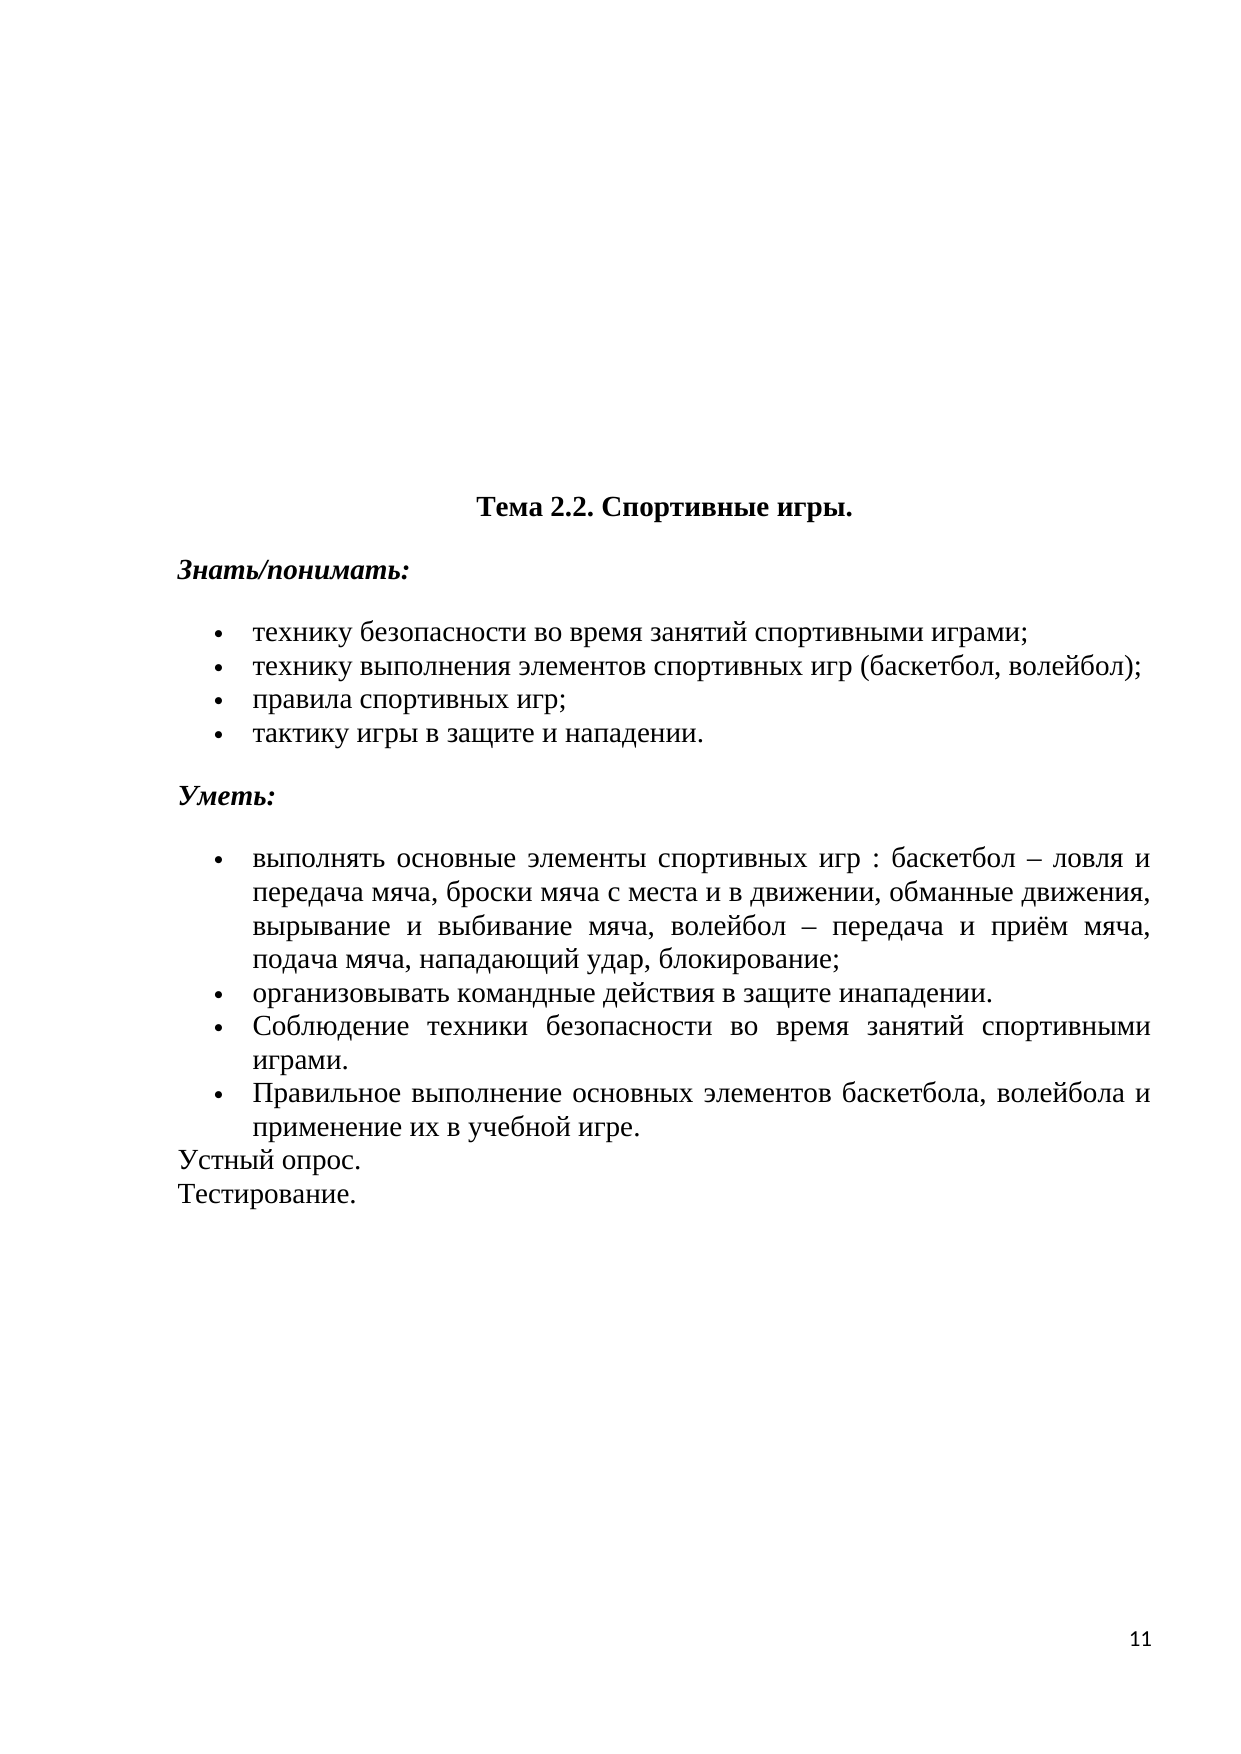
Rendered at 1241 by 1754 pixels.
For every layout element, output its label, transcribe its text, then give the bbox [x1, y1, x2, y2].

list технику безопасности во время занятий спортивными играми; [215, 614, 1152, 648]
list тактику игры в защите и нападении. [215, 715, 1152, 749]
list технику выполнения элементов спортивных игр (баскетбол, волейбол); [215, 648, 1152, 682]
list Правильное выполнение основных элементов баскетбола, волейбола и применение их в учебной игре. [215, 1075, 1152, 1142]
list Соблюдение техники безопасности во время занятий спортивными играми. [215, 1008, 1152, 1075]
text Тема 2.2. Спортивные игры. [177, 489, 1152, 523]
list организовывать командные действия в защите инападении. [215, 975, 1152, 1008]
text Устный опрос. [177, 1142, 1152, 1176]
list правила спортивных игр; [215, 682, 1152, 715]
list выполнять основные элементы спортивных игр : баскетбол – ловля и передача мяча, броски мяча с места и в движении, обманные движения, вырывание и выбивание мяча, волейбол – передача и приём мяча, подача мяча, нападающий удар, блокирование; [215, 841, 1152, 975]
text Знать/понимать: [177, 552, 1152, 585]
text Тестирование. [177, 1176, 1152, 1209]
text Уметь: [177, 778, 1152, 811]
